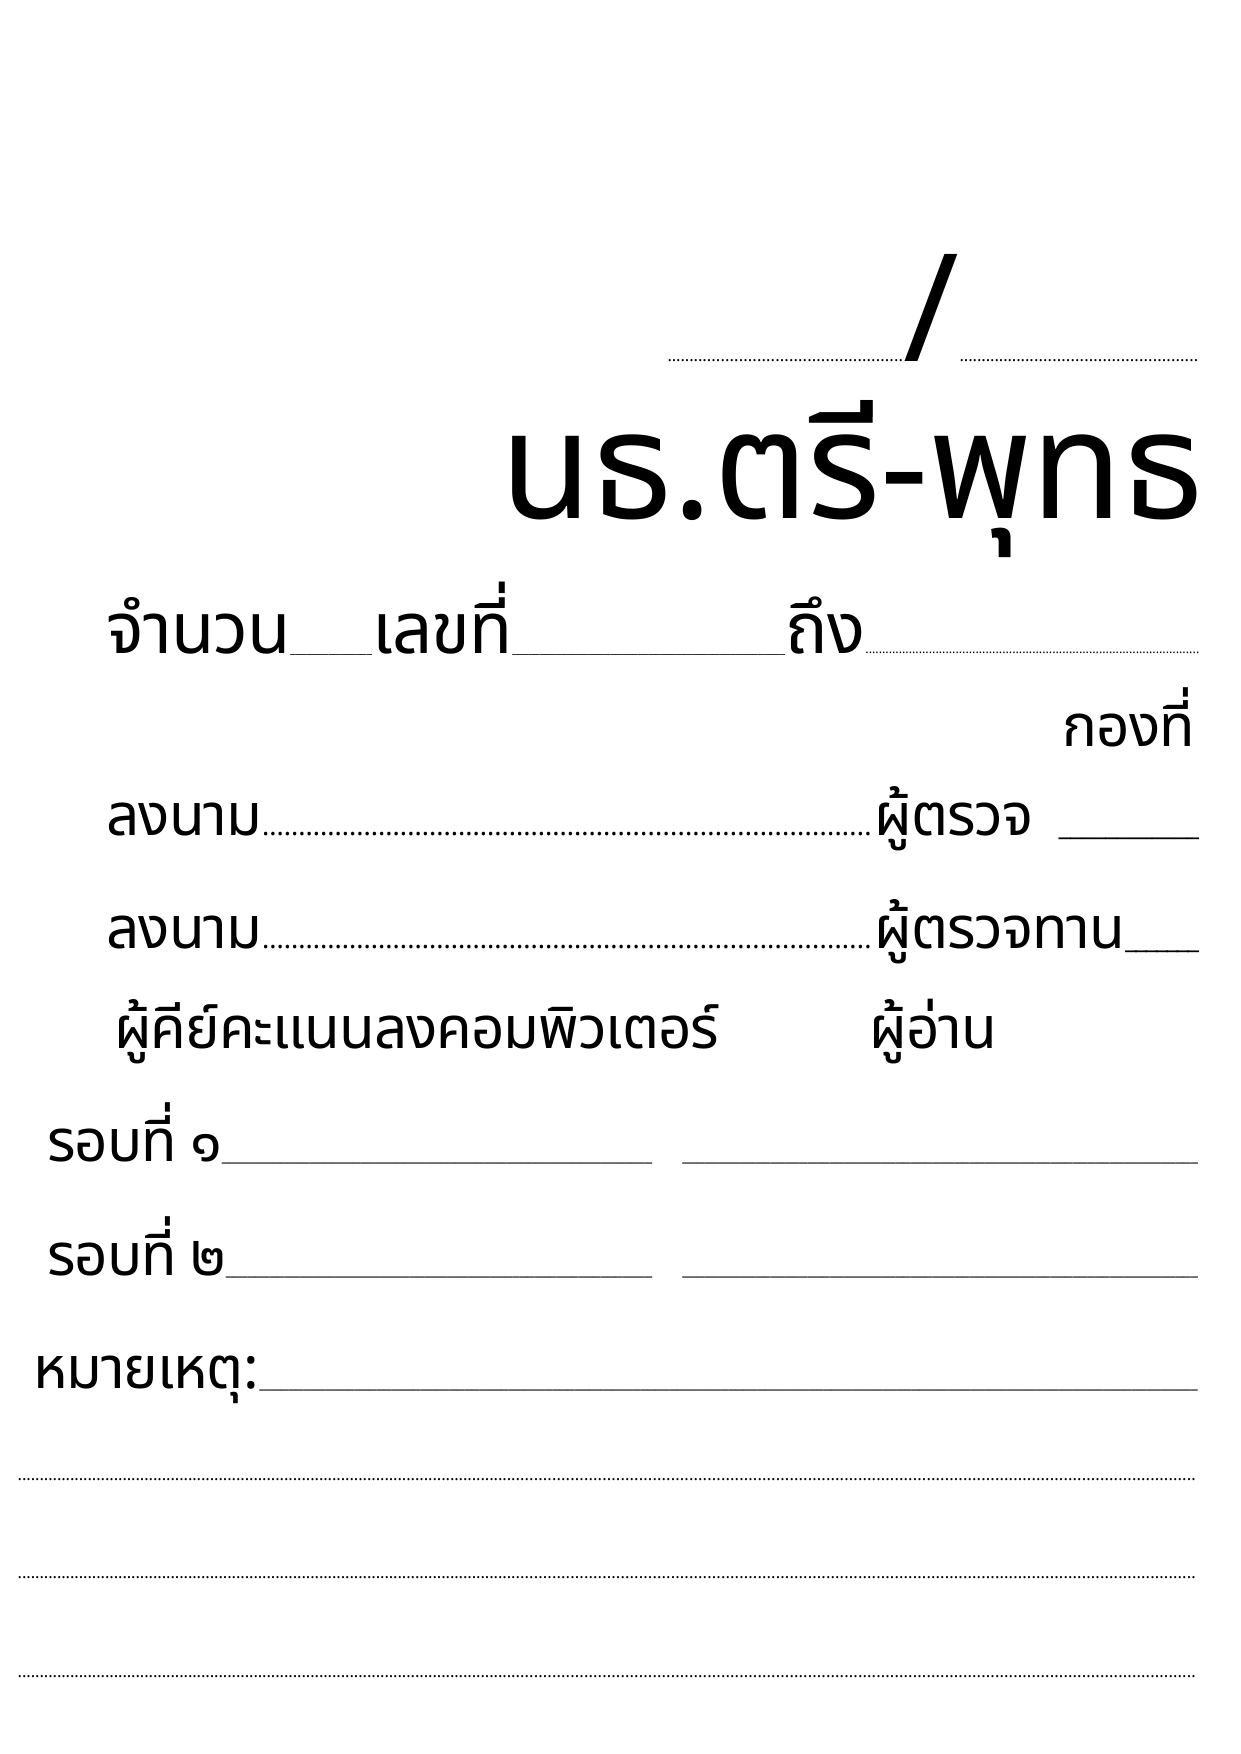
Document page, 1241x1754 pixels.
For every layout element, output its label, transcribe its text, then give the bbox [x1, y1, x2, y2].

text จำนวน เลขที่ ถึง [106, 578, 1205, 685]
text / [106, 280, 1205, 382]
subtitle นธ.ตรี-พุทธ [77, 382, 1205, 553]
subtitle รอบที่ ๒ [47, 1213, 1205, 1301]
text หมายเหตุ: [18, 1326, 1205, 1415]
text ลงนาม ผู้ตรวจ [106, 773, 1205, 861]
subtitle ลงนาม ผู้ตรวจทาน [106, 886, 1205, 974]
subtitle รอบที่ ๑ [47, 1100, 1205, 1188]
text กองที่ [106, 685, 1205, 773]
subtitle ผู้คีย์คะแนนลงคอมพิวเตอร์ ผู้อ่าน [106, 987, 1205, 1075]
